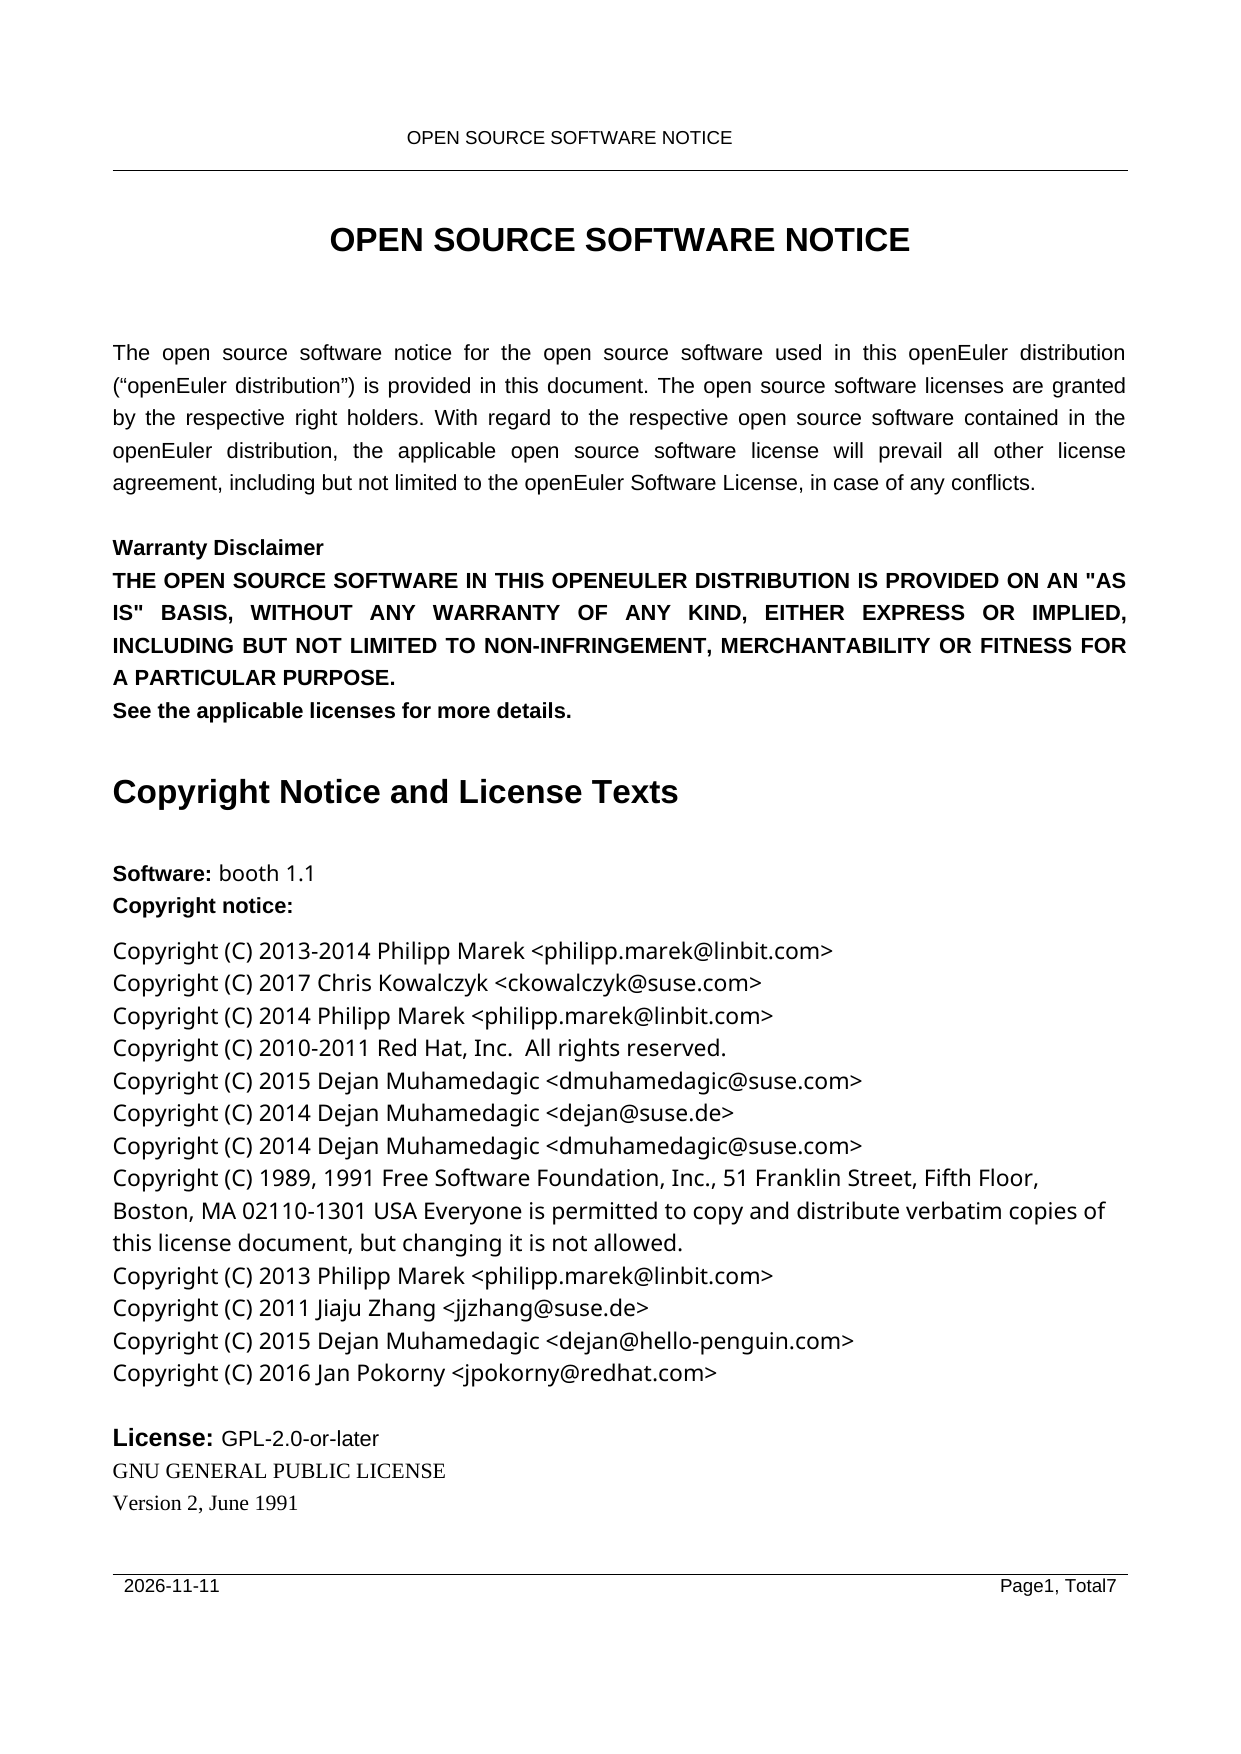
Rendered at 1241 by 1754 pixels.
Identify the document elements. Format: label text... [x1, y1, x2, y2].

text Copyright (C) 2013-2014 Philipp Marek <philipp.marek@linbit.com> Copyright (C) 2017 Chris Kowalczyk <ckowalczyk@suse.com> Copyright (C) 2014 Philipp Marek <philipp.marek@linbit.com> Copyright (C) 2010-2011 Red Hat, Inc. All rights reserved. Copyright (C) 2015 Dejan Muhamedagic <dmuhamedagic@suse.com> Copyright (C) 2014 Dejan Muhamedagic <dejan@suse.de> Copyright (C) 2014 Dejan Muhamedagic <dmuhamedagic@suse.com> Copyright (C) 1989, 1991 Free Software Foundation, Inc., 51 Franklin Street, Fifth Floor, Boston, MA 02110-1301 USA Everyone is permitted to copy and distribute verbatim copies of this license document, but changing it is not allowed. Copyright (C) 2013 Philipp Marek <philipp.marek@linbit.com> Copyright (C) 2011 Jiaju Zhang <jjzhang@suse.de> Copyright (C) 2015 Dejan Muhamedagic <dejan@hello-penguin.com> Copyright (C) 2016 Jan Pokorny <jpokorny@redhat.com> [112, 934, 1128, 1421]
text THE OPEN SOURCE SOFTWARE IN THIS OPENEULER DISTRIBUTION IS PROVIDED ON AN "AS IS" BASIS, WITHOUT ANY WARRANTY OF ANY KIND, EITHER EXPRESS OR IMPLIED, INCLUDING BUT NOT LIMITED TO NON-INFRINGEMENT, MERCHANTABILITY OR FITNESS FOR A PARTICULAR PURPOSE. See the applicable licenses for more details. [112, 564, 1128, 726]
text Warranty Disclaimer [112, 531, 1128, 564]
title Software: booth 1.1 [112, 856, 1128, 889]
text Copyright notice: [112, 889, 1128, 921]
text Copyright Notice and License Texts [112, 759, 1128, 824]
text The open source software notice for the open source software used in this openEuler distribution (“openEuler distribution”) is provided in this document. The open source software licenses are granted by the respective right holders. With regard to the respective open source software contained in the openEuler distribution, the applicable open source software license will prevail all other license agreement, including but not limited to the openEuler Software License, in case of any conflicts. [112, 336, 1128, 499]
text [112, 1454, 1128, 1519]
text OPEN SOURCE SOFTWARE NOTICE [112, 206, 1128, 271]
text License: GPL-2.0-or-later [112, 1421, 1128, 1454]
